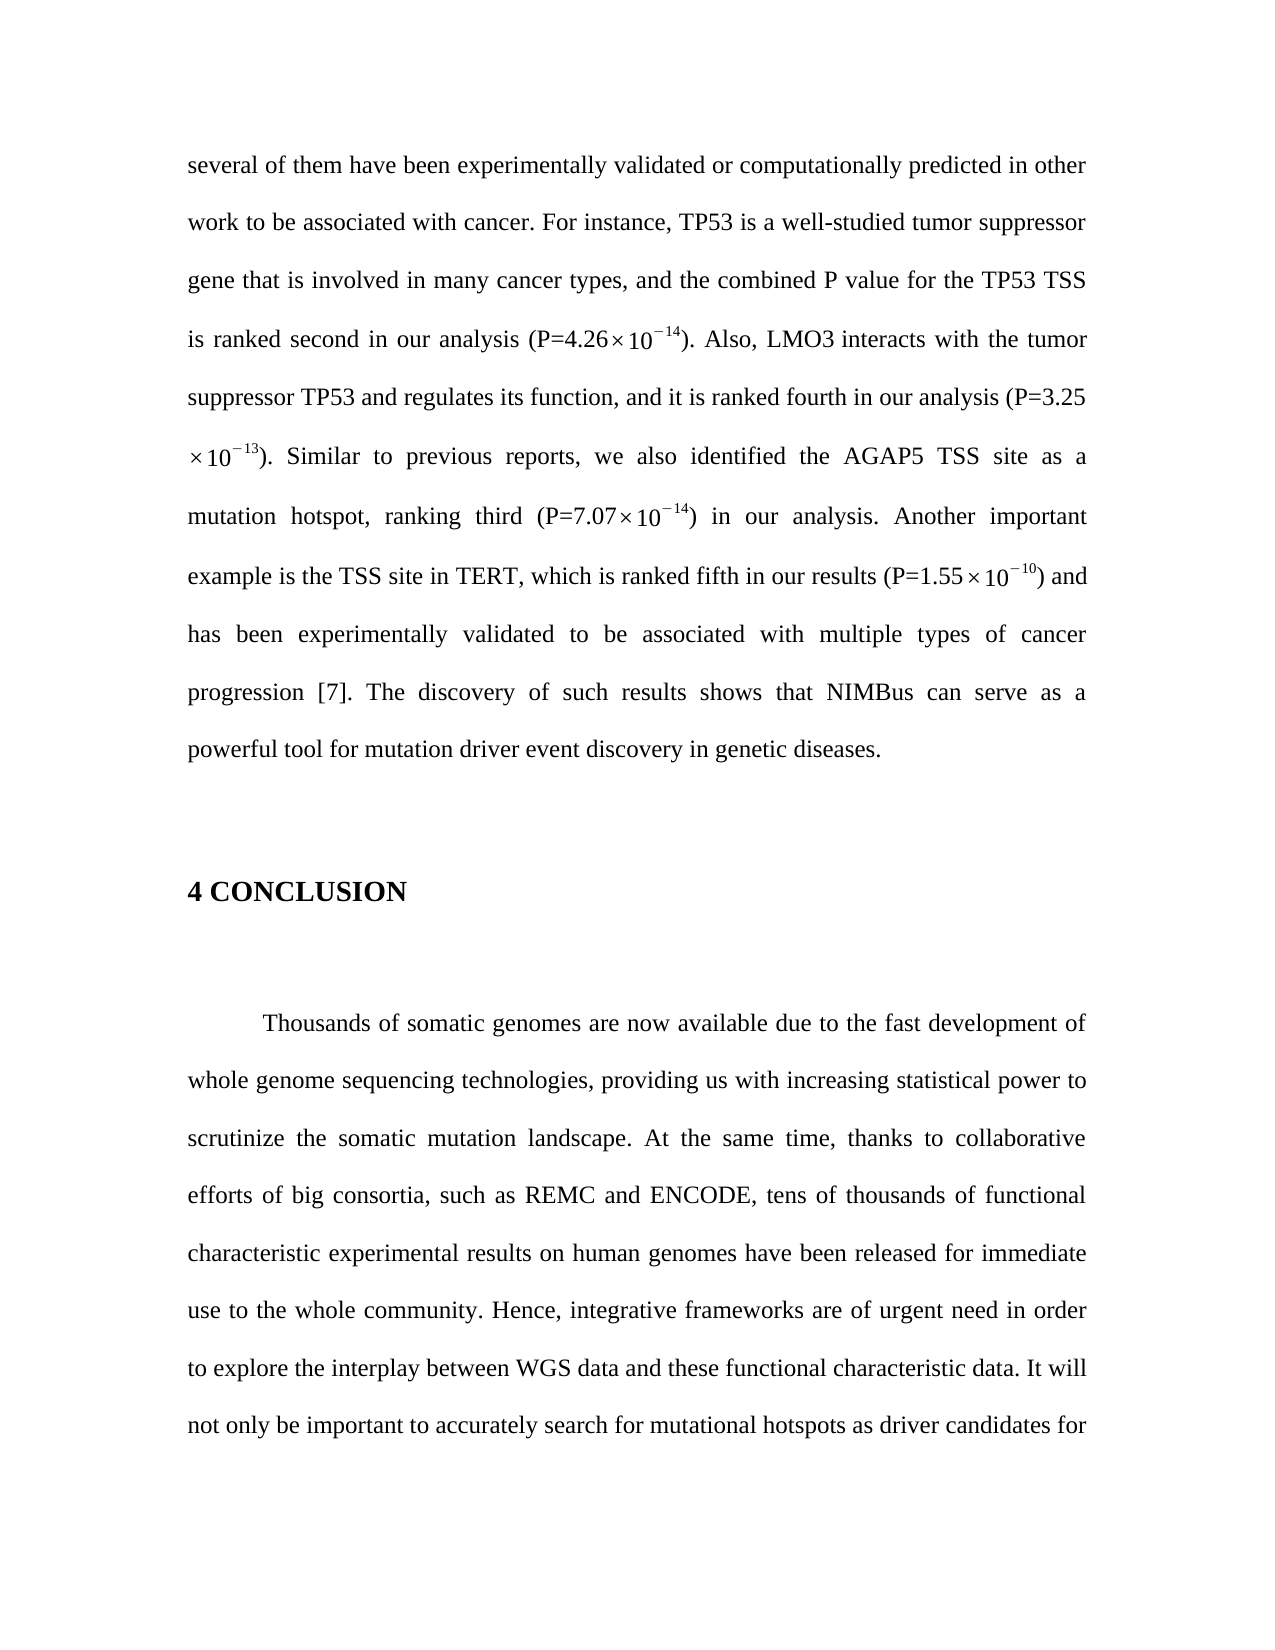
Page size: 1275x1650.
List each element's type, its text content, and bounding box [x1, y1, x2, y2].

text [187, 1008, 1087, 1439]
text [187, 150, 1087, 763]
text 4 CONCLUSION [187, 874, 1087, 907]
